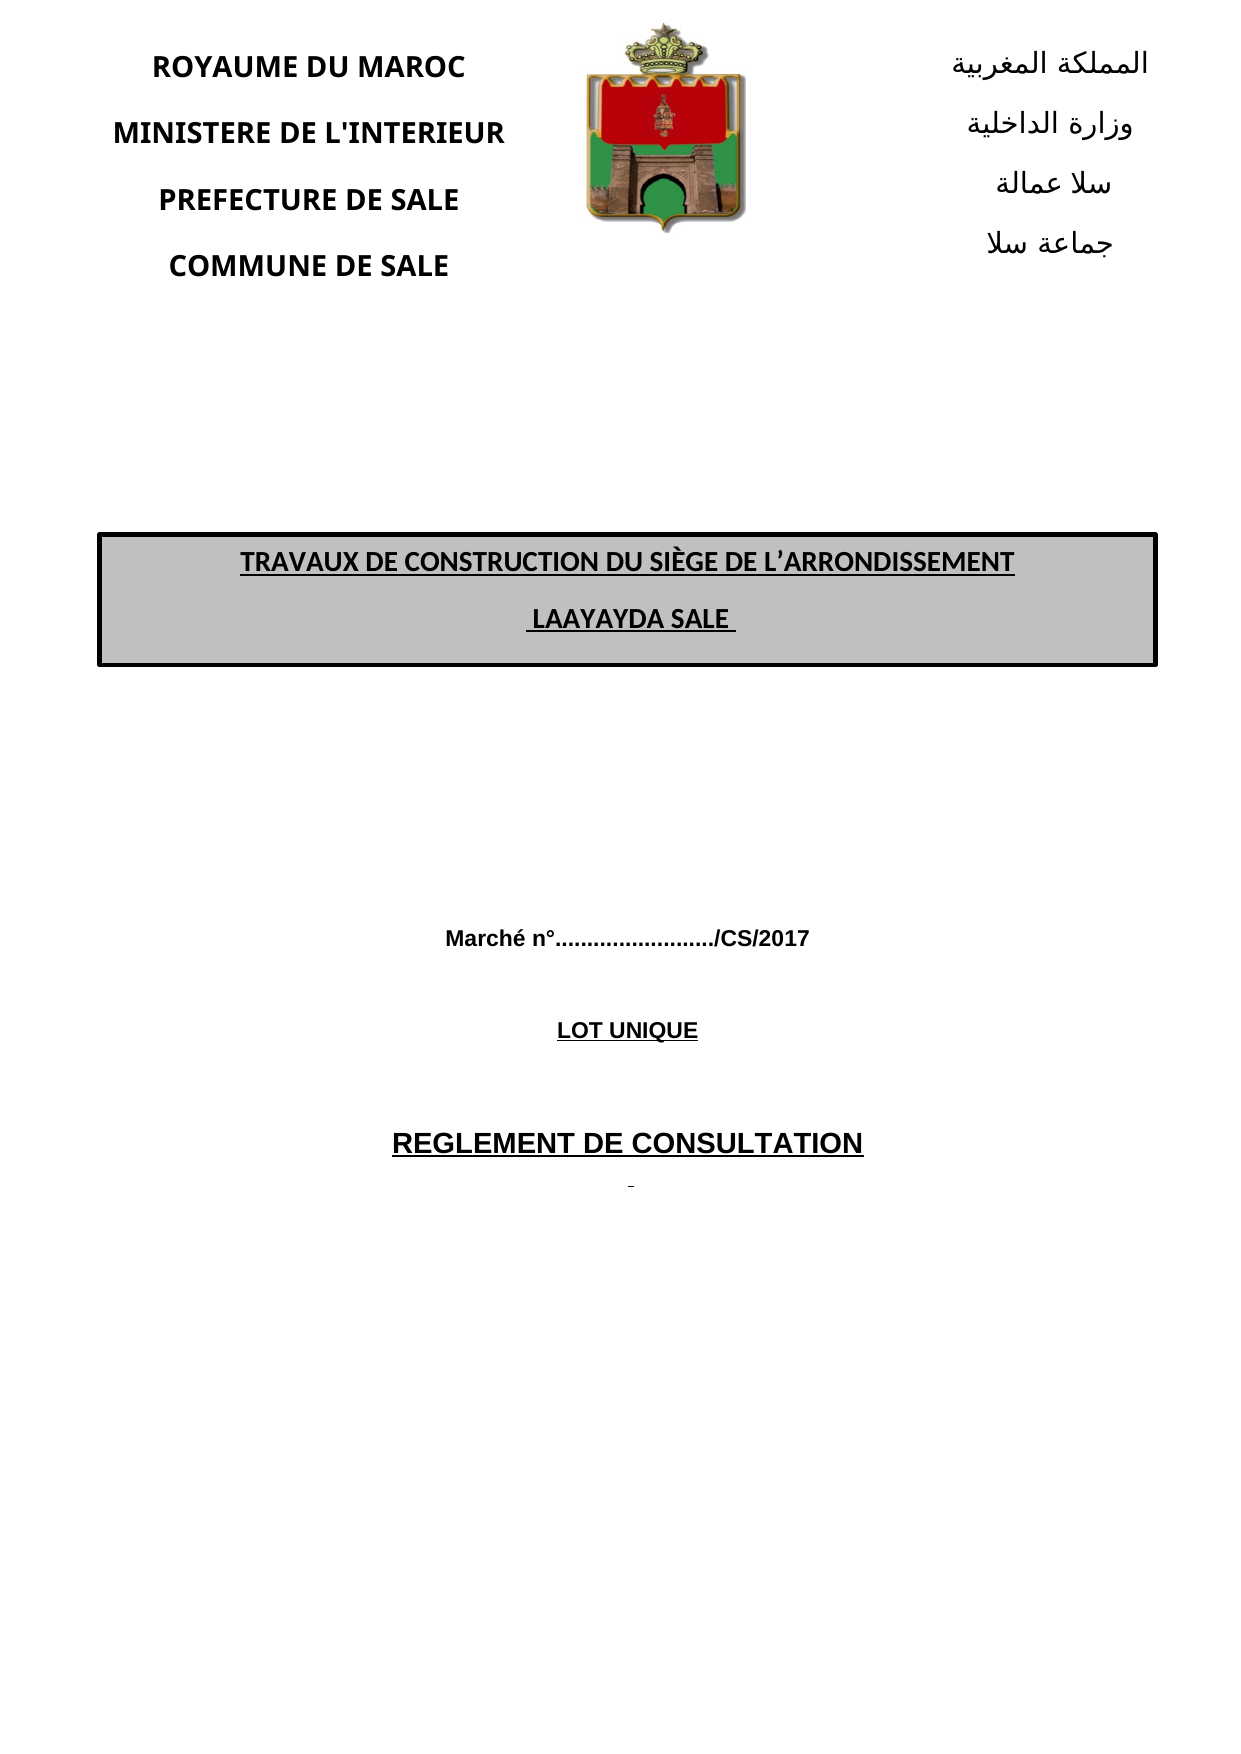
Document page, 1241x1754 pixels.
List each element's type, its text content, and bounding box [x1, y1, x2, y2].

text TRAVAUX DE CONSTRUCTION DU SIÈGE DE L’ARRONDISSEMENT [148, 543, 1107, 579]
picture [582, 21, 749, 233]
text REGLEMENT DE CONSULTATION [148, 1119, 1107, 1162]
text LAAYAYDA SALE [148, 600, 1107, 635]
text Marché n°........................./CS/2017 [148, 925, 1107, 951]
text LOT UNIQUE [148, 1017, 1107, 1044]
